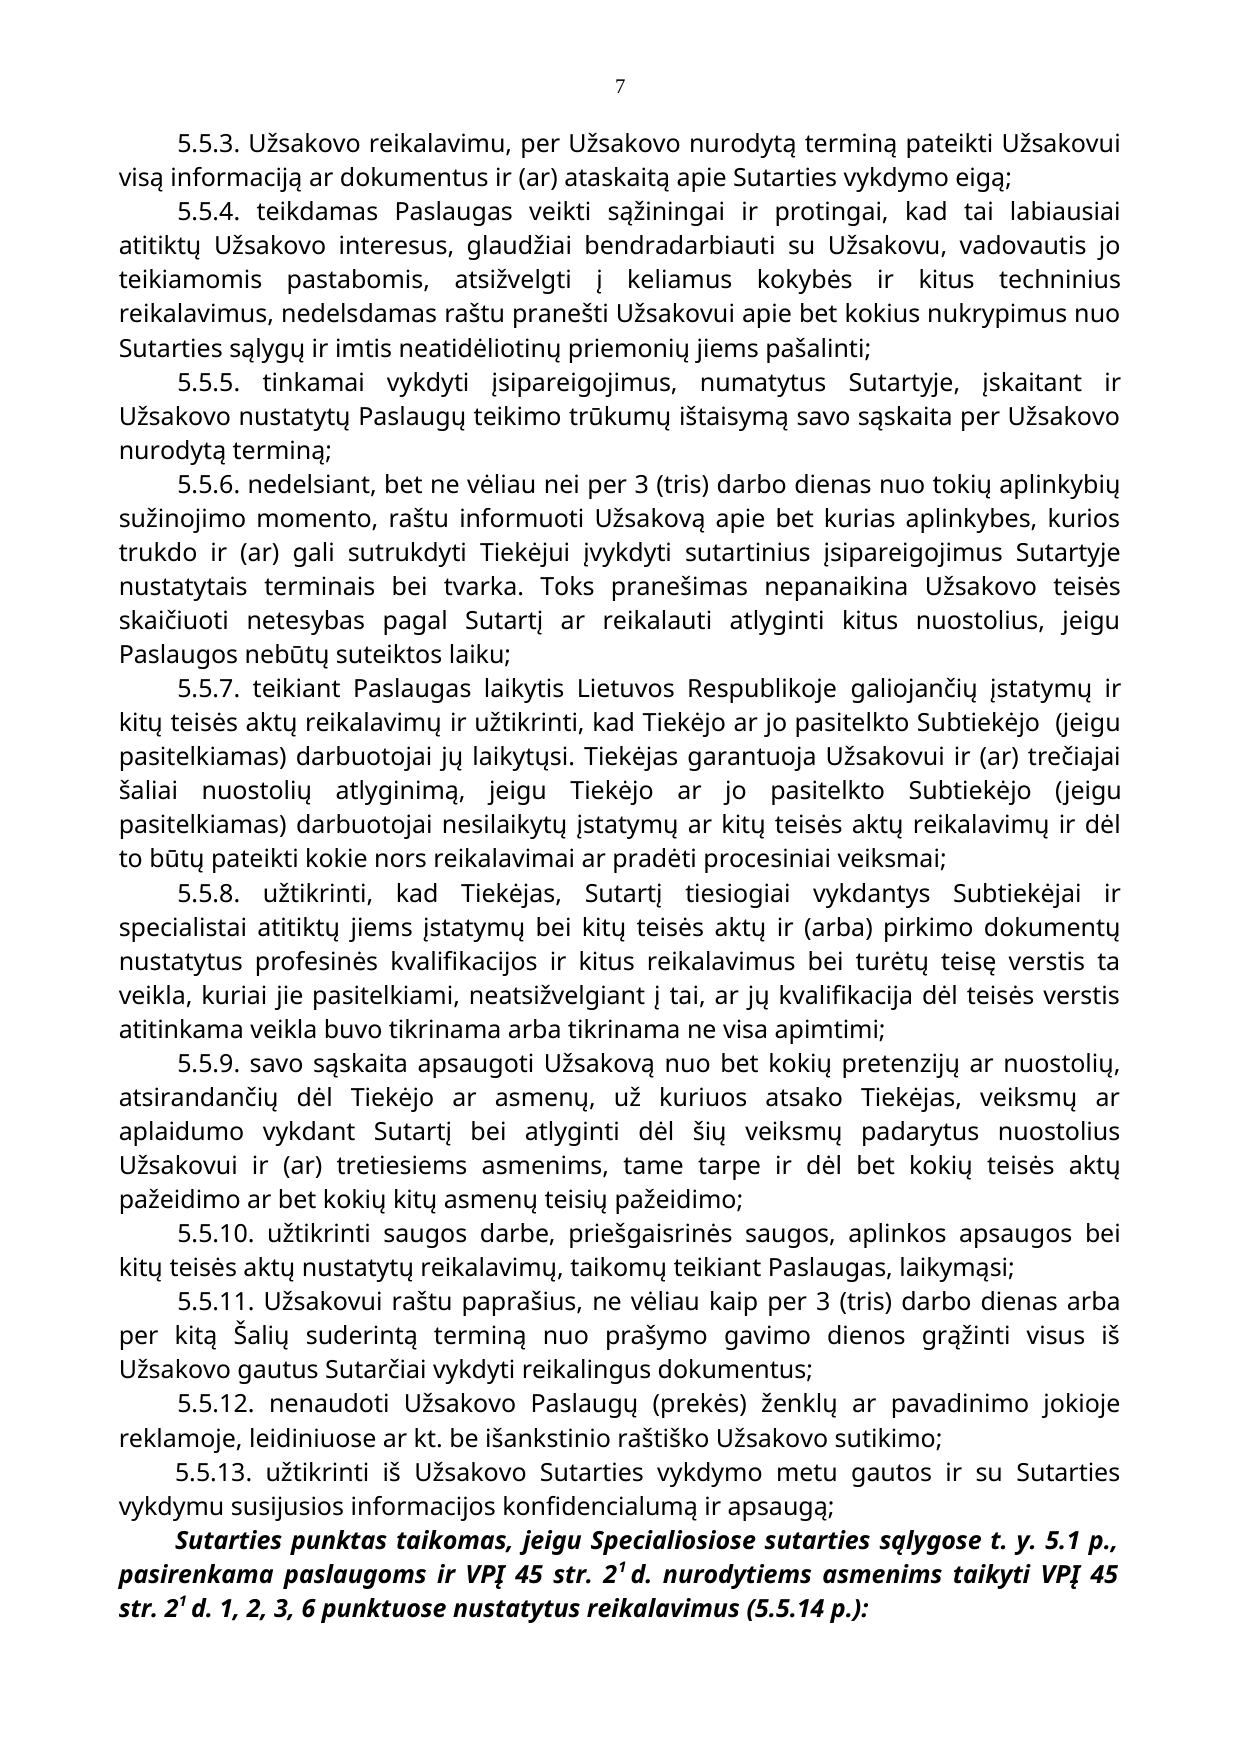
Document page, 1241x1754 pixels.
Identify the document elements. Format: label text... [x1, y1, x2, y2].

text Sutarties punktas taikomas, jeigu Specialiosiose sutarties sąlygose t. y. 5.1 p., pasirenkama paslaugoms ir VPĮ 45 str. 21 d. nurodytiems asmenims taikyti VPĮ 45 str. 21 d. 1, 2, 3, 6 punktuose nustatytus reikalavimus (5.5.14 p.): [118, 1522, 1122, 1624]
text 5.5.6. nedelsiant, bet ne vėliau nei per 3 (tris) darbo dienas nuo tokių aplinkybių sužinojimo momento, raštu informuoti Užsakovą apie bet kurias aplinkybes, kurios trukdo ir (ar) gali sutrukdyti Tiekėjui įvykdyti sutartinius įsipareigojimus Sutartyje nustatytais terminais bei tvarka. Toks pranešimas nepanaikina Užsakovo teisės skaičiuoti netesybas pagal Sutartį ar reikalauti atlyginti kitus nuostolius, jeigu Paslaugos nebūtų suteiktos laiku; [118, 466, 1122, 671]
text 5.5.11. Užsakovui raštu paprašius, ne vėliau kaip per 3 (tris) darbo dienas arba per kitą Šalių suderintą terminą nuo prašymo gavimo dienos grąžinti visus iš Užsakovo gautus Sutarčiai vykdyti reikalingus dokumentus; [118, 1284, 1122, 1386]
text 5.5.13. užtikrinti iš Užsakovo Sutarties vykdymo metu gautos ir su Sutarties vykdymu susijusios informacijos konfidencialumą ir apsaugą; [118, 1454, 1122, 1522]
text 5.5.4. teikdamas Paslaugas veikti sąžiningai ir protingai, kad tai labiausiai atitiktų Užsakovo interesus, glaudžiai bendradarbiauti su Užsakovu, vadovautis jo teikiamomis pastabomis, atsižvelgti į keliamus kokybės ir kitus techninius reikalavimus, nedelsdamas raštu pranešti Užsakovui apie bet kokius nukrypimus nuo Sutarties sąlygų ir imtis neatidėliotinų priemonių jiems pašalinti; [118, 194, 1122, 364]
text 5.5.5. tinkamai vykdyti įsipareigojimus, numatytus Sutartyje, įskaitant ir Užsakovo nustatytų Paslaugų teikimo trūkumų ištaisymą savo sąskaita per Užsakovo nurodytą terminą; [118, 364, 1122, 466]
text 5.5.10. užtikrinti saugos darbe, priešgaisrinės saugos, aplinkos apsaugos bei kitų teisės aktų nustatytų reikalavimų, taikomų teikiant Paslaugas, laikymąsi; [118, 1216, 1122, 1284]
text 5.5.3. Užsakovo reikalavimu, per Užsakovo nurodytą terminą pateikti Užsakovui visą informaciją ar dokumentus ir (ar) ataskaitą apie Sutarties vykdymo eigą; [118, 126, 1122, 194]
text 5.5.7. teikiant Paslaugas laikytis Lietuvos Respublikoje galiojančių įstatymų ir kitų teisės aktų reikalavimų ir užtikrinti, kad Tiekėjo ar jo pasitelkto Subtiekėjo (jeigu pasitelkiamas) darbuotojai jų laikytųsi. Tiekėjas garantuoja Užsakovui ir (ar) trečiajai šaliai nuostolių atlyginimą, jeigu Tiekėjo ar jo pasitelkto Subtiekėjo (jeigu pasitelkiamas) darbuotojai nesilaikytų įstatymų ar kitų teisės aktų reikalavimų ir dėl to būtų pateikti kokie nors reikalavimai ar pradėti procesiniai veiksmai; [118, 671, 1122, 875]
text 5.5.8. užtikrinti, kad Tiekėjas, Sutartį tiesiogiai vykdantys Subtiekėjai ir specialistai atitiktų jiems įstatymų bei kitų teisės aktų ir (arba) pirkimo dokumentų nustatytus profesinės kvalifikacijos ir kitus reikalavimus bei turėtų teisę verstis ta veikla, kuriai jie pasitelkiami, neatsižvelgiant į tai, ar jų kvalifikacija dėl teisės verstis atitinkama veikla buvo tikrinama arba tikrinama ne visa apimtimi; [118, 875, 1122, 1046]
text 5.5.12. nenaudoti Užsakovo Paslaugų (prekės) ženklų ar pavadinimo jokioje reklamoje, leidiniuose ar kt. be išankstinio raštiško Užsakovo sutikimo; [118, 1386, 1122, 1454]
text 5.5.9. savo sąskaita apsaugoti Užsakovą nuo bet kokių pretenzijų ar nuostolių, atsirandančių dėl Tiekėjo ar asmenų, už kuriuos atsako Tiekėjas, veiksmų ar aplaidumo vykdant Sutartį bei atlyginti dėl šių veiksmų padarytus nuostolius Užsakovui ir (ar) tretiesiems asmenims, tame tarpe ir dėl bet kokių teisės aktų pažeidimo ar bet kokių kitų asmenų teisių pažeidimo; [118, 1046, 1122, 1216]
